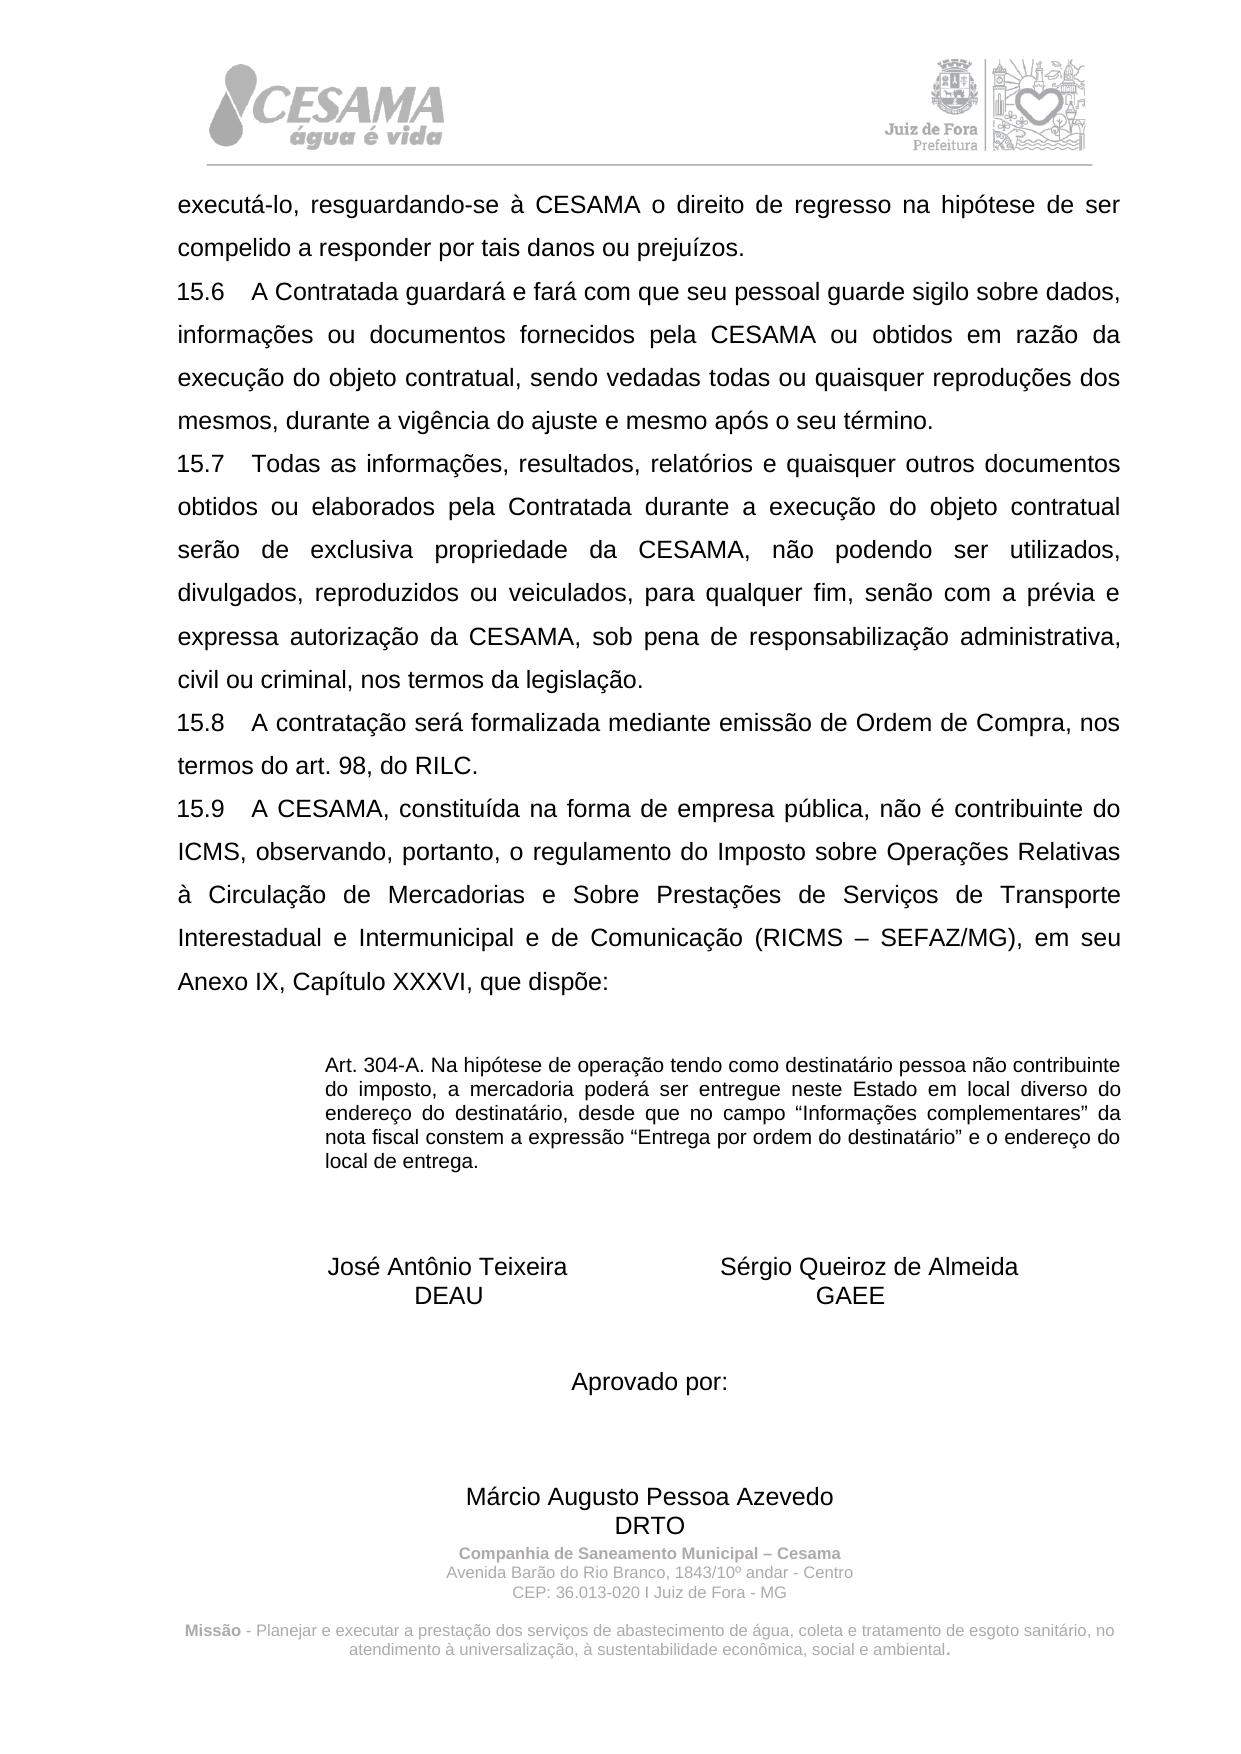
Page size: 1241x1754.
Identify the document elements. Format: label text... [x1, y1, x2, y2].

text Márcio Augusto Pessoa Azevedo [177, 1482, 1122, 1511]
text José Antônio Teixeira Sérgio Queiroz de Almeida [177, 1252, 1122, 1281]
list Todas as informações, resultados, relatórios e quaisquer outros documentos obtidos ou elaborados pela Contratada durante a execução do objeto contratual serão de exclusiva propriedade da CESAMA, não podendo ser utilizados, divulgados, reproduzidos ou veiculados, para qualquer fim, senão com a prévia e expressa autorização da CESAMA, sob pena de responsabilização administrativa, civil ou criminal, nos termos da legislação. [176, 449, 1122, 693]
text DEAU GAEE [177, 1281, 1122, 1310]
text Aprovado por: [177, 1367, 1122, 1396]
list A CESAMA, constituída na forma de empresa pública, não é contribuinte do ICMS, observando, portanto, o regulamento do Imposto sobre Operações Relativas à Circulação de Mercadorias e Sobre Prestações de Serviços de Transporte Interestadual e Intermunicipal e de Comunicação (RICMS – SEFAZ/MG), em seu Anexo IX, Capítulo XXXVI, que dispõe: [176, 794, 1122, 995]
text Art. 304-A. Na hipótese de operação tendo como destinatário pessoa não contribuinte do imposto, a mercadoria poderá ser entregue neste Estado em local diverso do endereço do destinatário, desde que no campo “Informações complementares” da nota fiscal constem a expressão “Entrega por ordem do destinatário” e o endereço do local de entrega. [325, 1053, 1122, 1173]
list A Contratada guardará e fará com que seu pessoal guarde sigilo sobre dados, informações ou documentos fornecidos pela CESAMA ou obtidos em razão da execução do objeto contratual, sendo vedadas todas ou quaisquer reproduções dos mesmos, durante a vigência do ajuste e mesmo após o seu término. [176, 277, 1122, 435]
picture [206, 59, 1093, 166]
text DRTO [177, 1511, 1122, 1540]
list A contratação será formalizada mediante emissão de Ordem de Compra, nos termos do art. 98, do RILC. [176, 708, 1122, 780]
